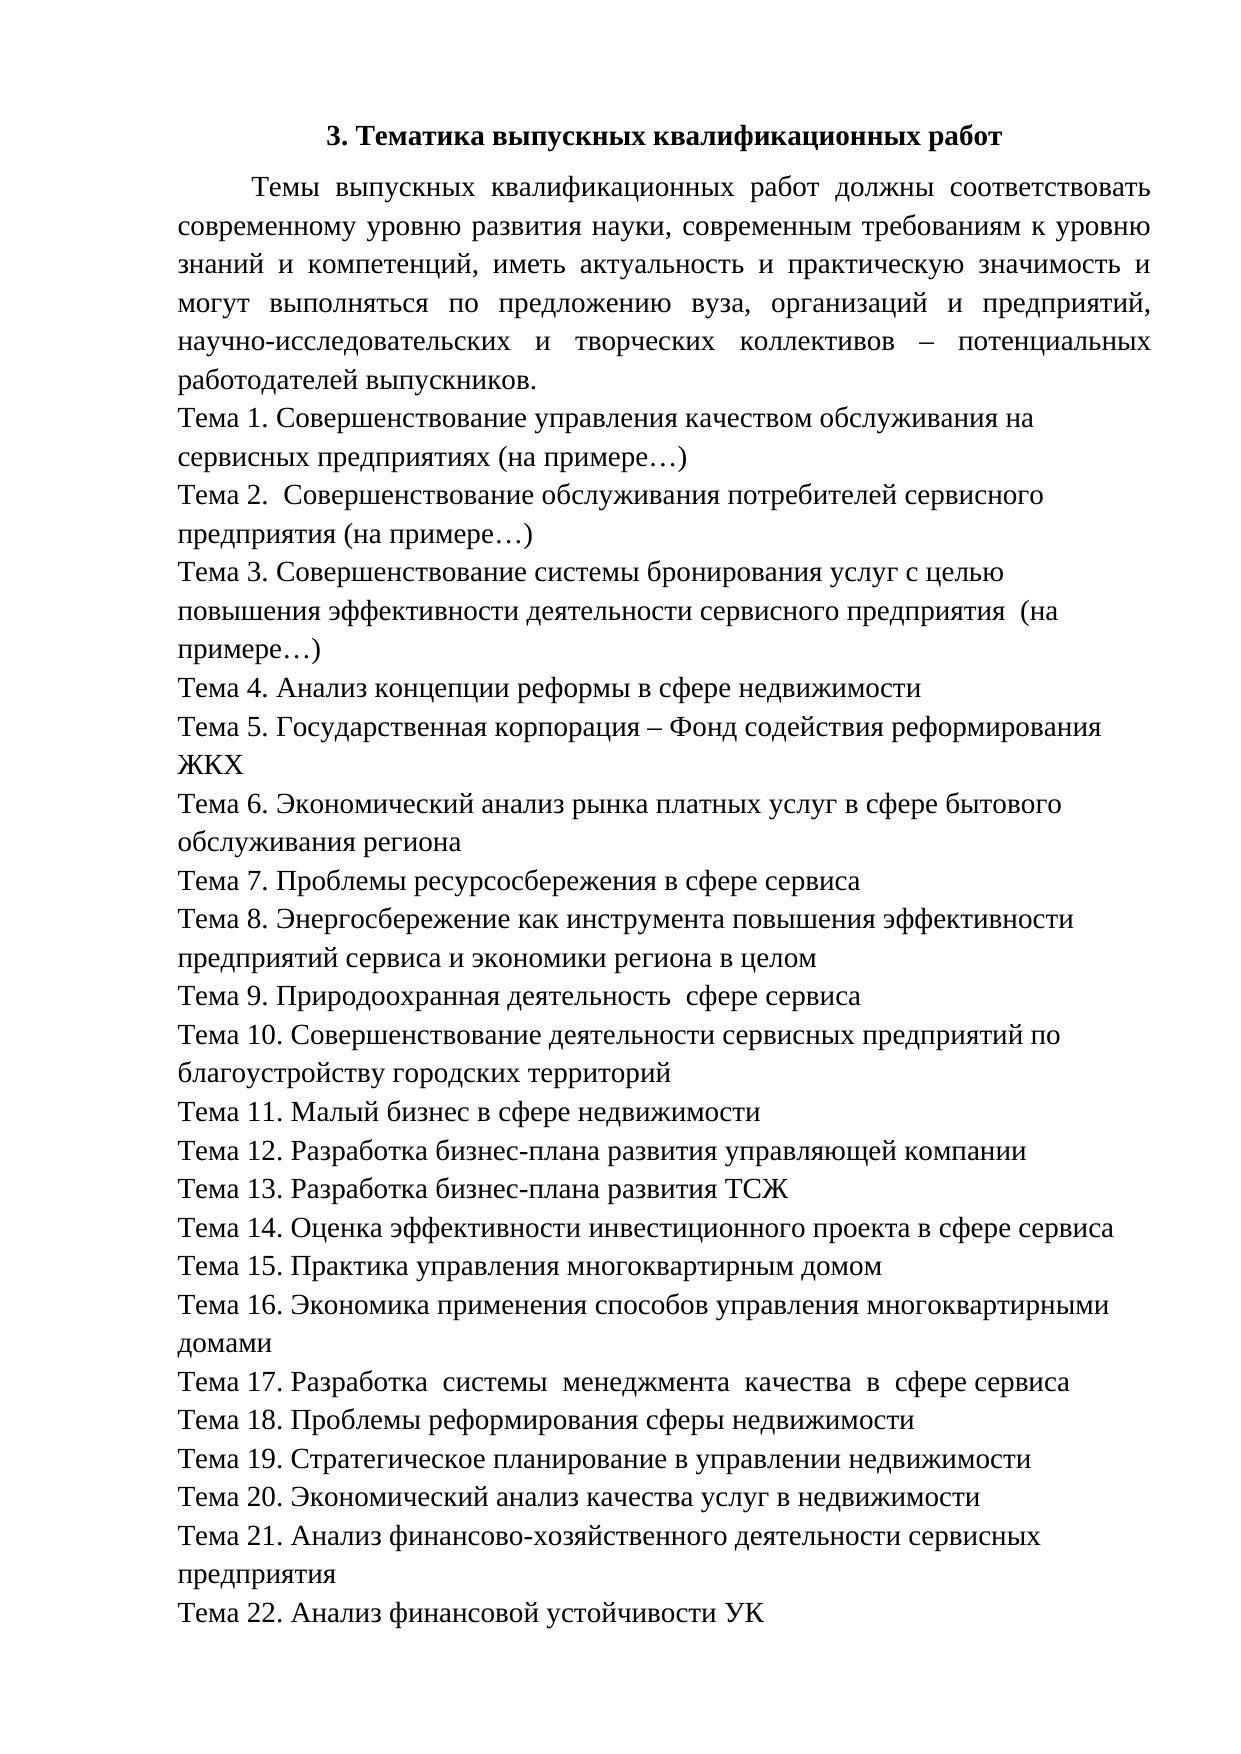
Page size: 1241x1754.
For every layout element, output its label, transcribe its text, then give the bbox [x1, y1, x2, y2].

list Тема 13. Разработка бизнес-плана развития ТСЖ [177, 1171, 1152, 1205]
list Тема 5. Государственная корпорация – Фонд содействия реформирования ЖКХ [177, 709, 1152, 781]
list Тема 17. Разработка системы менеджмента качества в сфере сервиса [177, 1364, 1152, 1397]
list Тема 12. Разработка бизнес-плана развития управляющей компании [177, 1133, 1152, 1166]
list Тема 21. Анализ финансово-хозяйственного деятельности сервисных предприятия [177, 1518, 1152, 1590]
text Тема 2. Совершенствование обслуживания потребителей сервисного предприятия (на примере…) [177, 477, 1152, 549]
list Тема 6. Экономический анализ рынка платных услуг в сфере бытового обслуживания региона [177, 786, 1152, 858]
list Тема 20. Экономический анализ качества услуг в недвижимости [177, 1479, 1152, 1513]
list Тема 8. Энергосбережение как инструмента повышения эффективности предприятий сервиса и экономики региона в целом [177, 901, 1152, 973]
list Тема 10. Совершенствование деятельности сервисных предприятий по благоустройству городских территорий [177, 1017, 1152, 1089]
list Тема 11. Малый бизнес в сфере недвижимости [177, 1094, 1152, 1128]
list Тема 18. Проблемы реформирования сферы недвижимости [177, 1402, 1152, 1436]
text Темы выпускных квалификационных работ должны соответствовать современному уровню развития науки, современным требованиям к уровню знаний и компетенций, иметь актуальность и практическую значимость и могут выполняться по предложению вуза, организаций и предприятий, научно-исследовательских и творческих коллективов – потенциальных работодателей выпускников. [177, 169, 1152, 395]
text Тема 3. Совершенствование системы бронирования услуг с целью повышения эффективности деятельности сервисного предприятия (на примере…) [177, 554, 1152, 665]
list Тема 19. Стратегическое планирование в управлении недвижимости [177, 1441, 1152, 1474]
list Тема 15. Практика управления многоквартирным домом [177, 1248, 1152, 1282]
text Тема 1. Совершенствование управления качеством обслуживания на сервисных предприятиях (на примере…) [177, 400, 1152, 472]
list Тема 14. Оценка эффективности инвестиционного проекта в сфере сервиса [177, 1210, 1152, 1243]
list Тема 22. Анализ финансовой устойчивости УК [177, 1595, 1152, 1629]
list Тема 16. Экономика применения способов управления многоквартирными домами [177, 1287, 1152, 1359]
list Тема 4. Анализ концепции реформы в сфере недвижимости [177, 670, 1152, 704]
list Тема 9. Природоохранная деятельность сфере сервиса [177, 978, 1152, 1012]
list Тема 7. Проблемы ресурсосбережения в сфере сервиса [177, 863, 1152, 896]
text 3. Тематика выпускных квалификационных работ [177, 118, 1152, 152]
